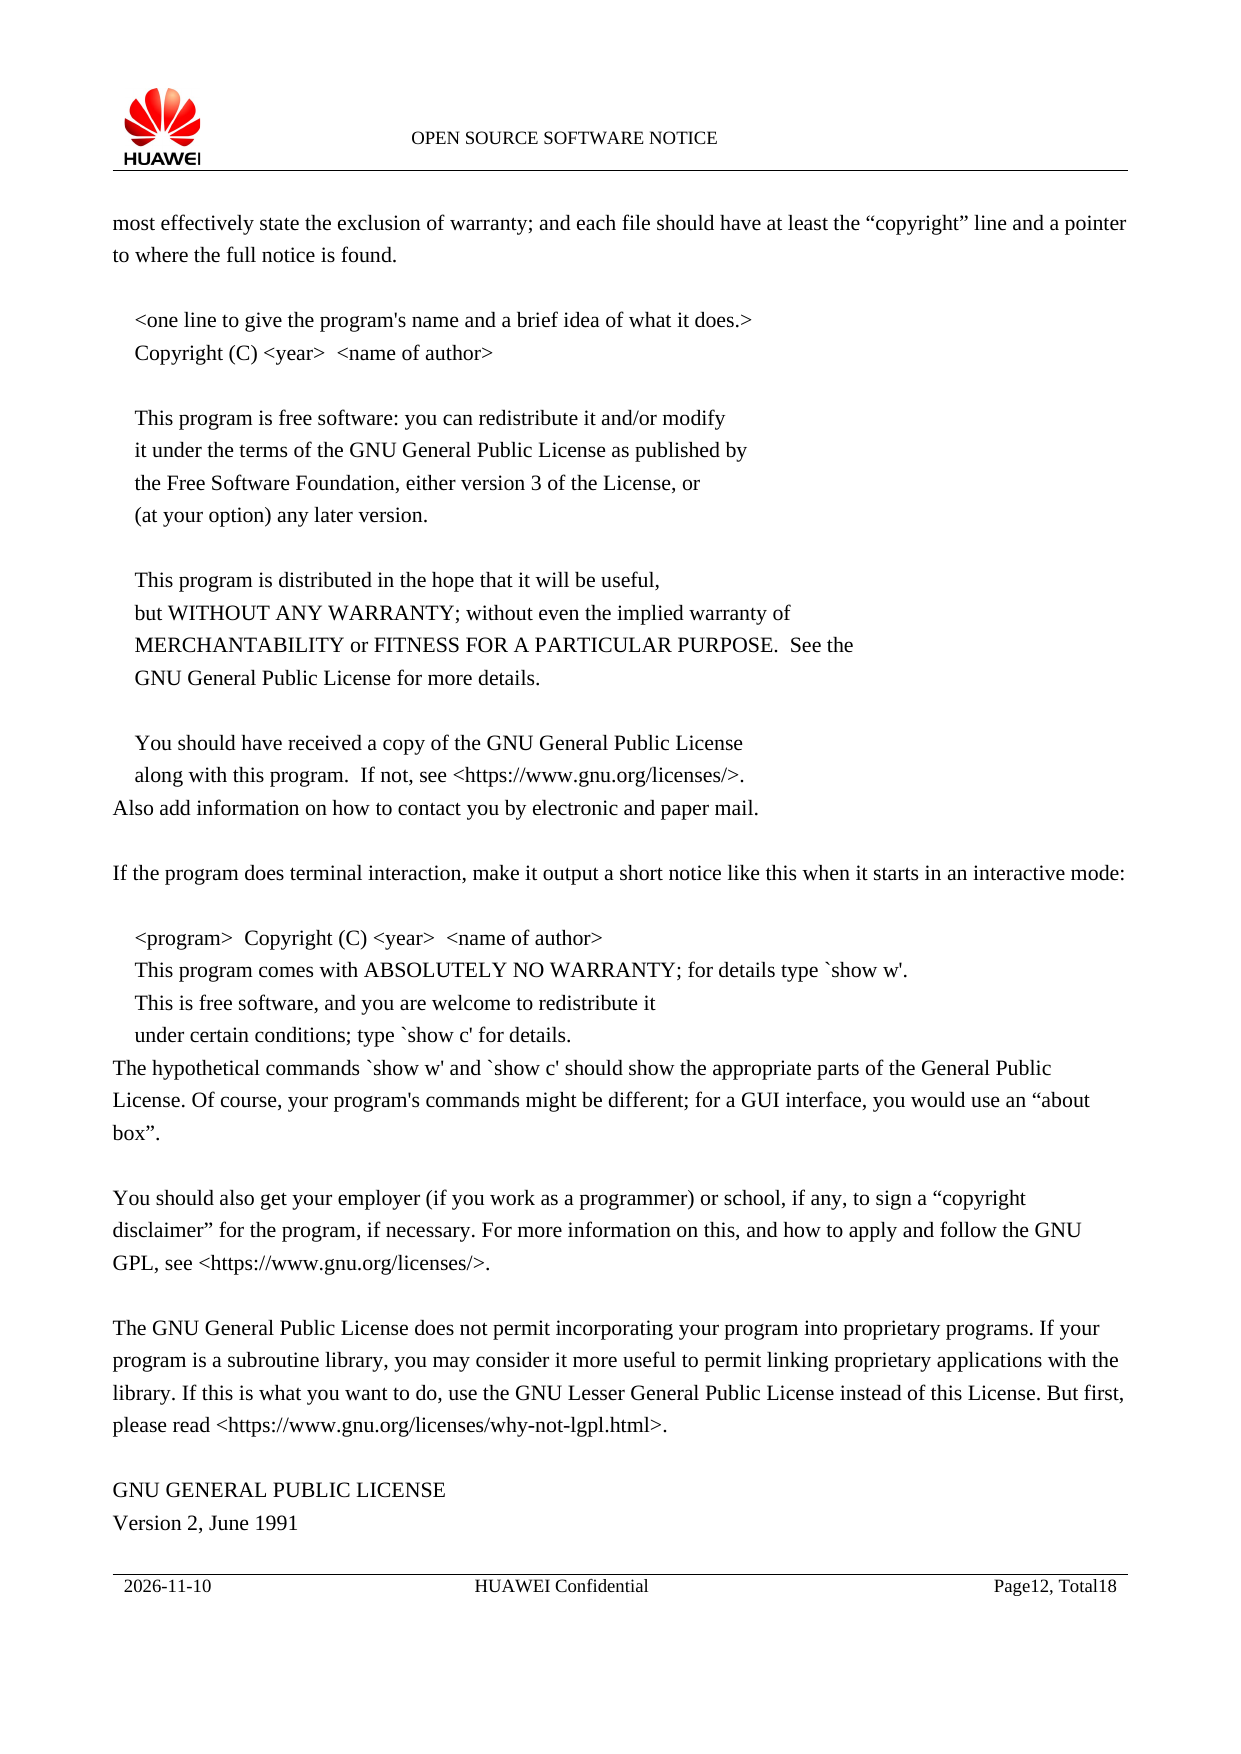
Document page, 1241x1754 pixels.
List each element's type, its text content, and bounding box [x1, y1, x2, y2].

picture [124, 88, 201, 165]
